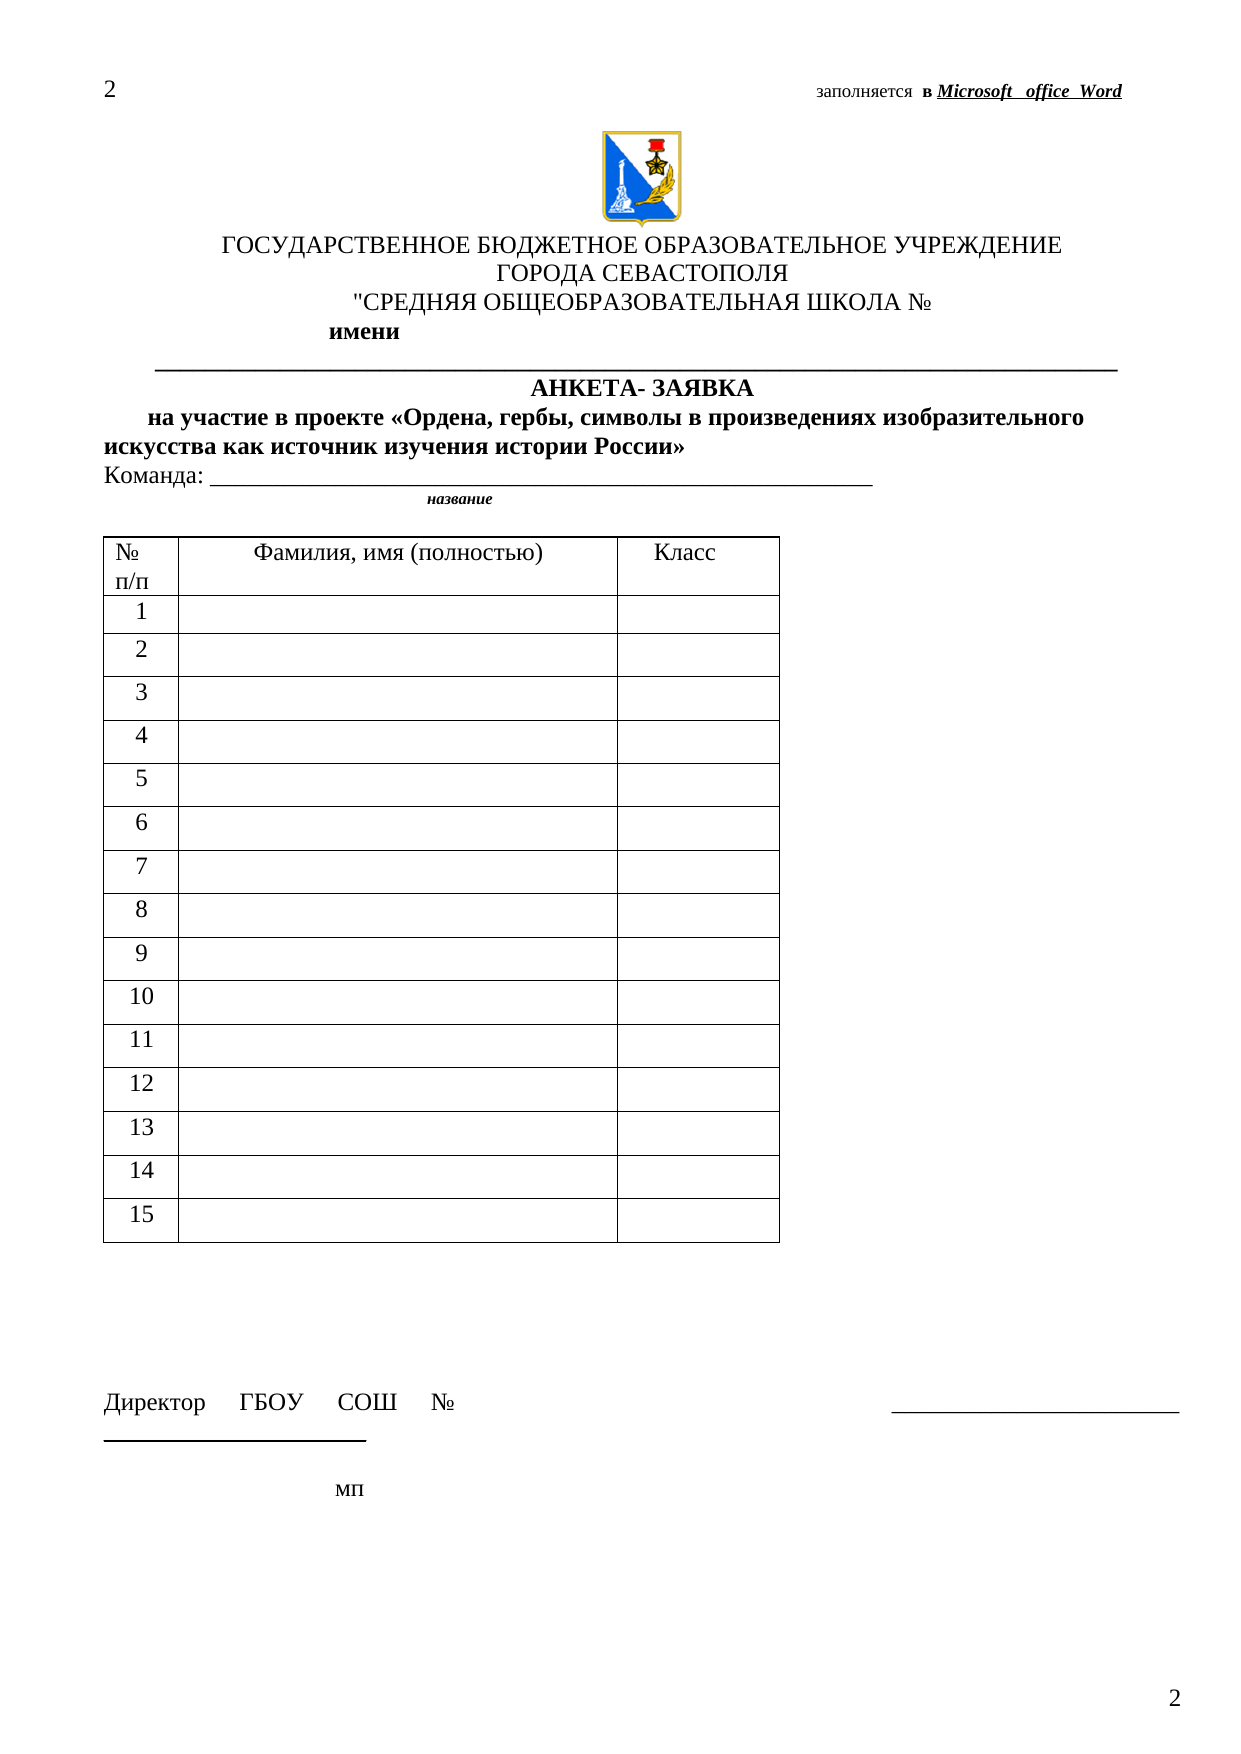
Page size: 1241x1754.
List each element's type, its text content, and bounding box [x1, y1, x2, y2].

text мп [103, 1473, 1181, 1502]
text на участие в проекте «Ордена, гербы, символы в произведениях изобразительного искусства как источник изучения истории России» [103, 402, 1181, 460]
table_header Класс [618, 538, 779, 595]
table_cell [618, 1025, 779, 1067]
table_cell 15 [104, 1199, 178, 1242]
table_cell [618, 1199, 779, 1242]
table_cell [618, 1068, 779, 1111]
table_cell [179, 894, 617, 937]
text АНКЕТА- ЗАЯВКА [103, 373, 1181, 402]
table_cell [618, 721, 779, 762]
table_cell [618, 764, 779, 806]
table_cell [179, 677, 617, 719]
table_cell [179, 1156, 617, 1198]
table_cell 11 [104, 1025, 178, 1067]
table_cell 1 [104, 596, 178, 633]
table_cell [618, 1156, 779, 1198]
table_cell [179, 764, 617, 806]
table_cell [618, 981, 779, 1023]
text имени [103, 316, 1181, 345]
text название [103, 488, 1181, 508]
table_cell [179, 938, 617, 980]
text ГОРОДА СЕВАСТОПОЛЯ [103, 258, 1181, 287]
text ГОСУДАРСТВЕННОЕ БЮДЖЕТНОЕ ОБРАЗОВАТЕЛЬНОЕ УЧРЕЖДЕНИЕ [103, 230, 1181, 258]
table_cell [618, 938, 779, 980]
table_cell [179, 1199, 617, 1242]
table_cell 4 [104, 721, 178, 762]
table_header Фамилия, имя (полностью) [179, 538, 617, 595]
table_cell [179, 981, 617, 1023]
table_cell 12 [104, 1068, 178, 1111]
table_cell 2 [104, 634, 178, 676]
picture [602, 131, 683, 230]
table_cell [618, 851, 779, 893]
table_cell [179, 596, 617, 633]
table_cell [618, 894, 779, 937]
table_cell [179, 721, 617, 762]
table_cell [618, 634, 779, 676]
table_cell [179, 807, 617, 850]
text Директор ГБОУ СОШ № _______________________ _____________________ [103, 1387, 1181, 1444]
table_cell [618, 807, 779, 850]
text Команда: _____________________________________________________ [103, 460, 1181, 488]
table_cell 6 [104, 807, 178, 850]
table_cell 3 [104, 677, 178, 719]
table_cell [179, 634, 617, 676]
table_cell [179, 1025, 617, 1067]
text "СРЕДНЯЯ ОБЩЕОБРАЗОВАТЕЛЬНАЯ ШКОЛА № [103, 287, 1181, 316]
table_cell 9 [104, 938, 178, 980]
table_cell 8 [104, 894, 178, 937]
table_cell 7 [104, 851, 178, 893]
table_cell 5 [104, 764, 178, 806]
table_cell [618, 1112, 779, 1154]
table_cell [179, 1068, 617, 1111]
table_cell [618, 596, 779, 633]
table_cell 14 [104, 1156, 178, 1198]
table_cell [179, 1112, 617, 1154]
table_header № п/п [104, 538, 178, 595]
text _____________________________________________________________________________ [103, 345, 1181, 373]
table_cell [618, 677, 779, 719]
table_cell 13 [104, 1112, 178, 1154]
table_cell [179, 851, 617, 893]
table_cell 10 [104, 981, 178, 1023]
